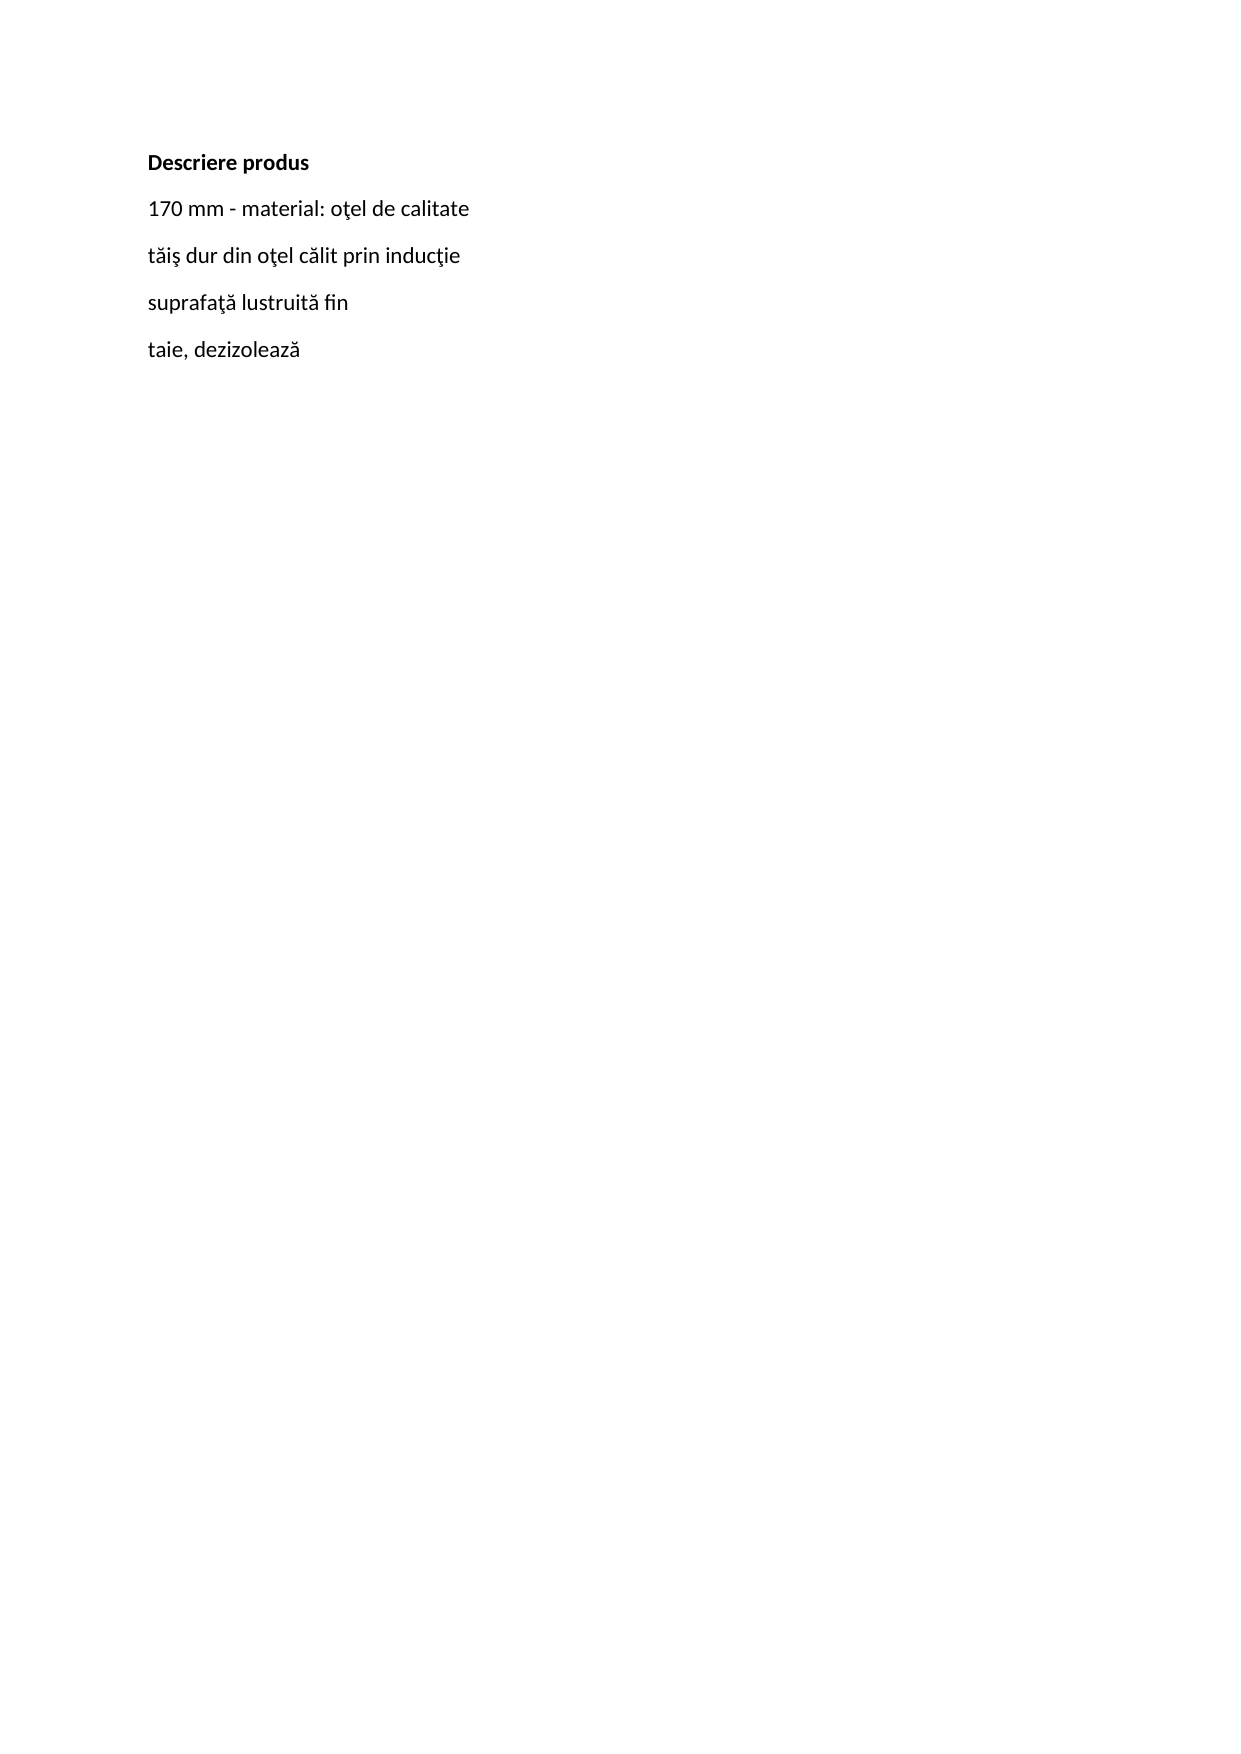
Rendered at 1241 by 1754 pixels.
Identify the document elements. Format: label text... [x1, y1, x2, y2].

text tăiş dur din oţel călit prin inducţie [148, 241, 1093, 269]
text 170 mm - material: oţel de calitate [148, 194, 1093, 222]
text taie, dezizolează [148, 335, 1093, 363]
text suprafaţă lustruită fin [148, 288, 1093, 316]
text Descriere produs [148, 148, 1093, 176]
